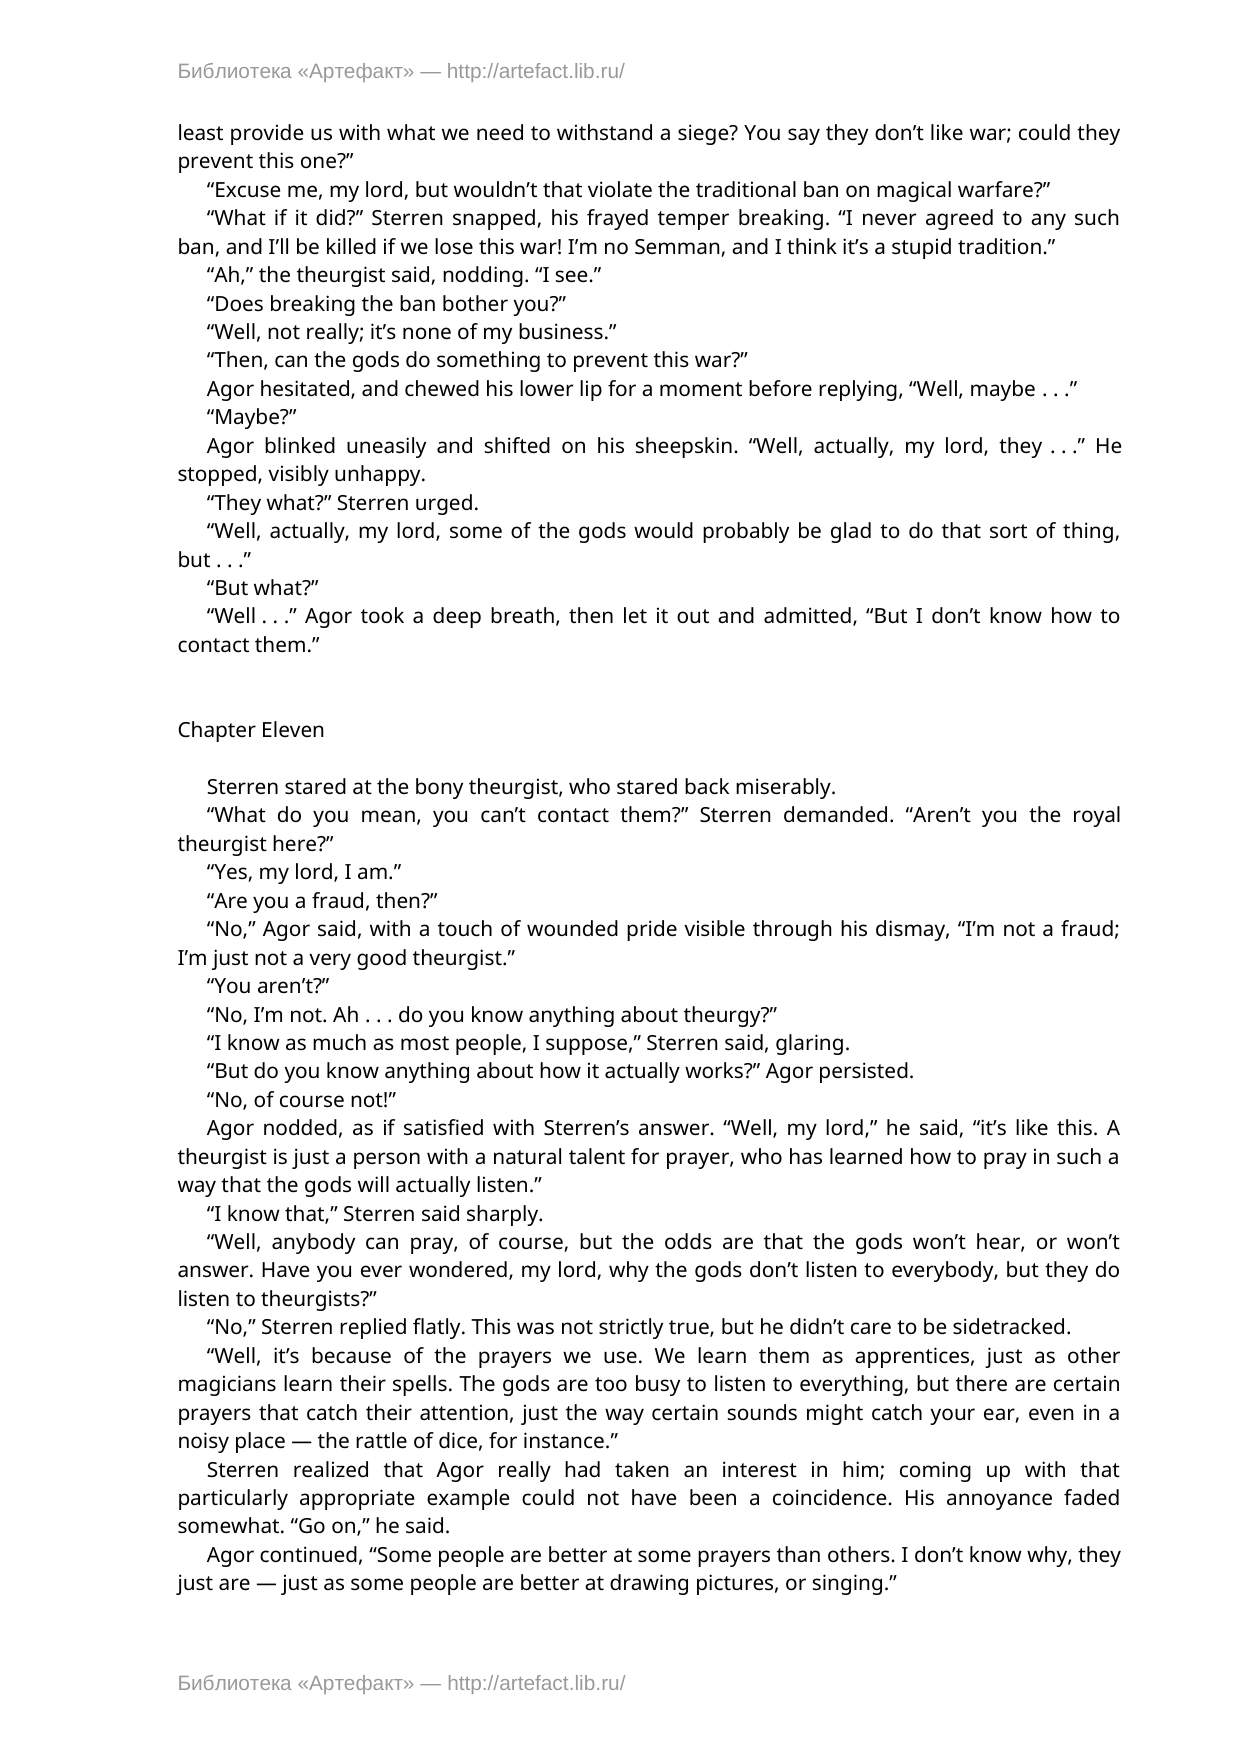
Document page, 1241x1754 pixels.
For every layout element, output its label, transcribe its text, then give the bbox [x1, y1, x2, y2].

text “Yes, my lord, I am.” [177, 857, 1122, 886]
text “No, of course not!” [177, 1085, 1122, 1113]
text “They what?” Sterren urged. [177, 488, 1122, 516]
text “What if it did?” Sterren snapped, his frayed temper breaking. “I never agreed to any such ban, and I’ll be killed if we lose this war! I’m no Semman, and I think it’s a stupid tradition.” [177, 203, 1122, 260]
text “But do you know anything about how it actually works?” Agor persisted. [177, 1057, 1122, 1085]
text “Well, anybody can pray, of course, but the odds are that the gods won’t hear, or won’t answer. Have you ever wondered, my lord, why the gods don’t listen to everybody, but they do listen to theurgists?” [177, 1227, 1122, 1312]
text Chapter Eleven [177, 715, 1122, 744]
text “I know that,” Sterren said sharply. [177, 1199, 1122, 1227]
text “Well . . .” Agor took a deep breath, then let it out and admitted, “But I don’t know how to contact them.” [177, 602, 1122, 658]
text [177, 118, 1122, 175]
text Sterren realized that Agor really had taken an interest in him; coming up with that particularly appropriate example could not have been a coincidence. His annoyance faded somewhat. “Go on,” he said. [177, 1455, 1122, 1540]
text “Ah,” the theurgist said, nodding. “I see.” [177, 260, 1122, 289]
text “What do you mean, you can’t contact them?” Sterren demanded. “Aren’t you the royal theurgist here?” [177, 801, 1122, 857]
text “No, I’m not. Ah . . . do you know anything about theurgy?” [177, 1000, 1122, 1028]
text Agor nodded, as if satisfied with Sterren’s answer. “Well, my lord,” he said, “it’s like this. A theurgist is just a person with a natural talent for prayer, who has learned how to pray in such a way that the gods will actually listen.” [177, 1113, 1122, 1199]
text Agor hesitated, and chewed his lower lip for a moment before replying, “Well, maybe . . .” [177, 374, 1122, 402]
text “I know as much as most people, I suppose,” Sterren said, glaring. [177, 1028, 1122, 1057]
text “Well, it’s because of the prayers we use. We learn them as apprentices, just as other magicians learn their spells. The gods are too busy to listen to everything, but there are certain prayers that catch their attention, just the way certain sounds might catch your ear, even in a noisy place — the rattle of dice, for instance.” [177, 1341, 1122, 1455]
text “Excuse me, my lord, but wouldn’t that violate the traditional ban on magical warfare?” [177, 175, 1122, 203]
text “Then, can the gods do something to prevent this war?” [177, 346, 1122, 374]
text Agor continued, “Some people are better at some prayers than others. I don’t know why, they just are — just as some people are better at drawing pictures, or singing.” [177, 1540, 1122, 1597]
text Agor blinked uneasily and shifted on his sheepskin. “Well, actually, my lord, they . . .” He stopped, visibly unhappy. [177, 431, 1122, 488]
text “Are you a fraud, then?” [177, 886, 1122, 914]
text Sterren stared at the bony theurgist, who stared back miserably. [177, 772, 1122, 801]
text “But what?” [177, 573, 1122, 602]
text “Well, not really; it’s none of my business.” [177, 317, 1122, 346]
text “Well, actually, my lord, some of the gods would probably be glad to do that sort of thing, but . . .” [177, 516, 1122, 573]
text “You aren’t?” [177, 971, 1122, 1000]
text “No,” Sterren replied flatly. This was not strictly true, but he didn’t care to be sidetracked. [177, 1312, 1122, 1341]
text “No,” Agor said, with a touch of wounded pride visible through his dismay, “I’m not a fraud; I’m just not a very good theurgist.” [177, 914, 1122, 971]
text “Maybe?” [177, 402, 1122, 431]
text “Does breaking the ban bother you?” [177, 289, 1122, 317]
